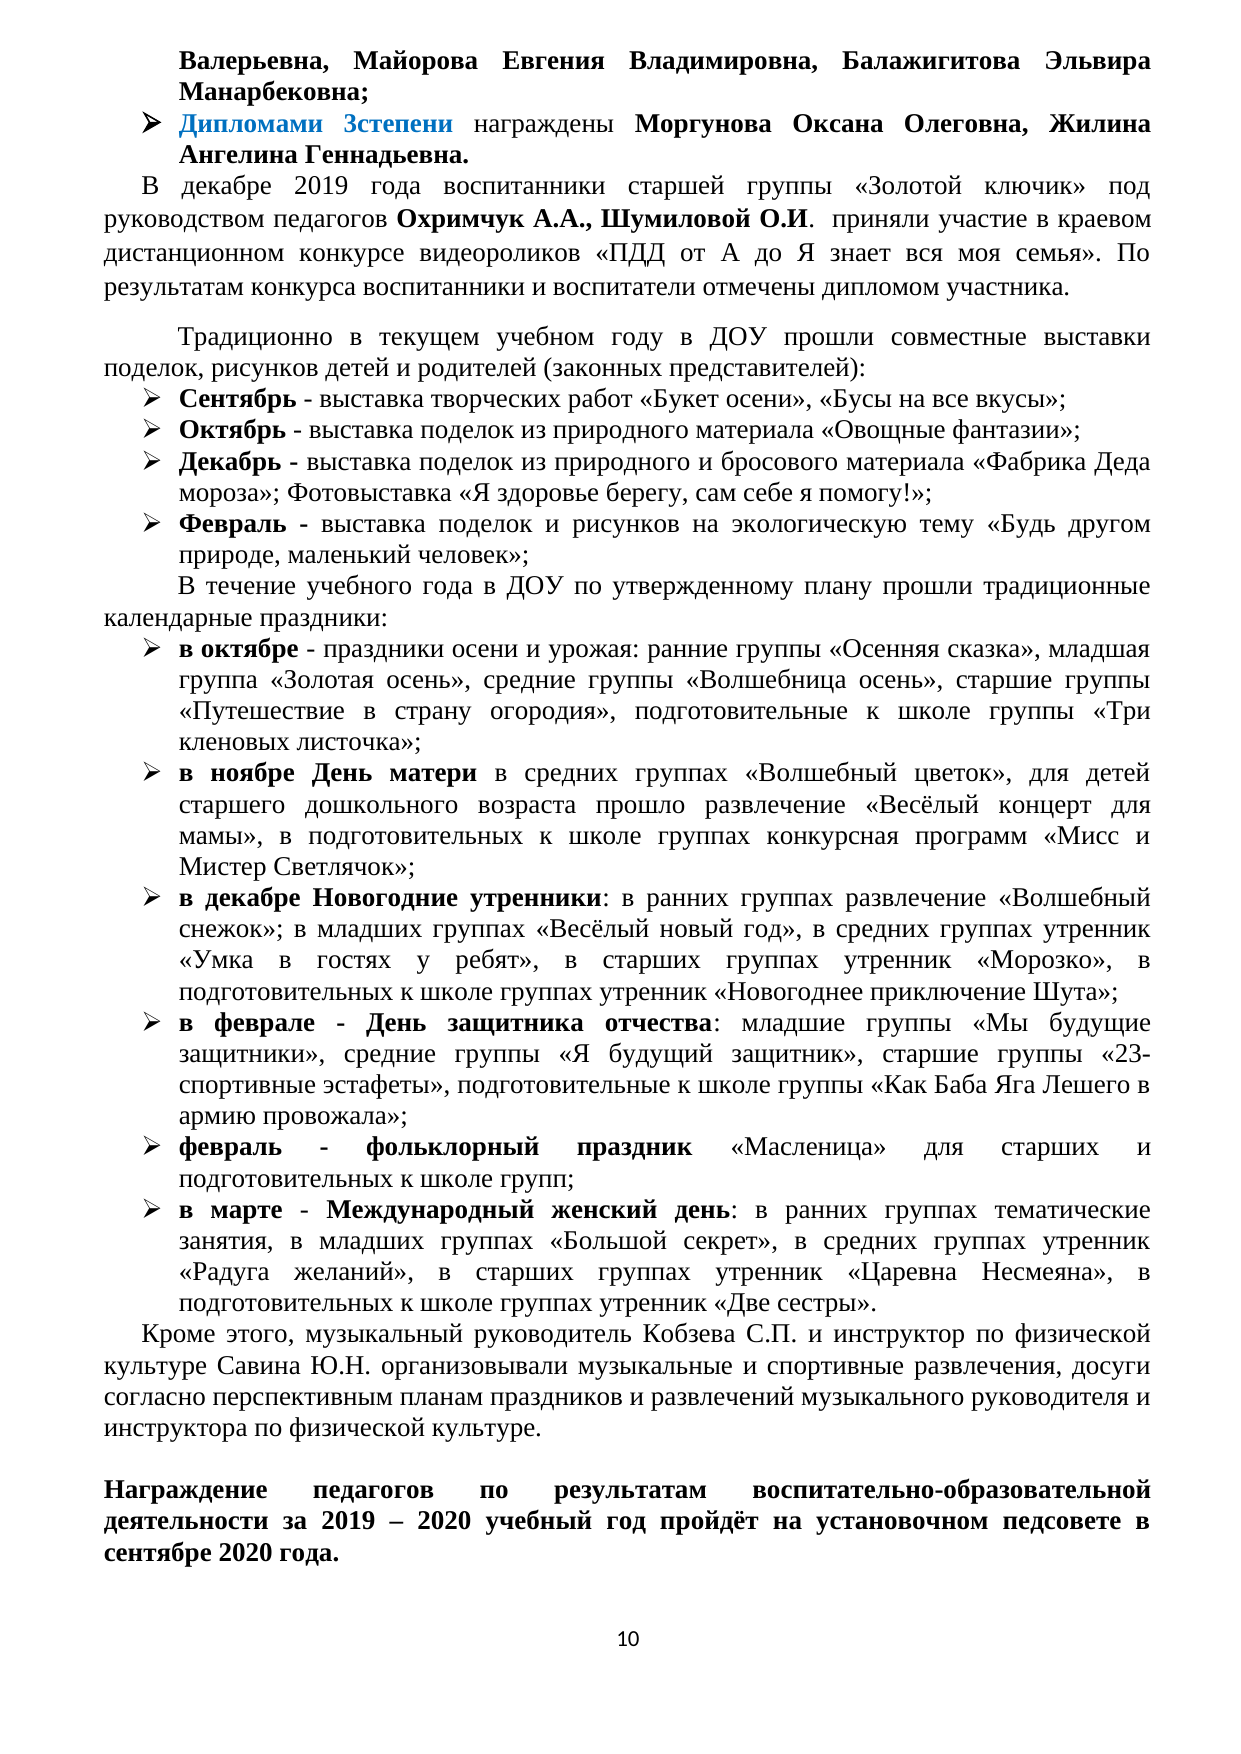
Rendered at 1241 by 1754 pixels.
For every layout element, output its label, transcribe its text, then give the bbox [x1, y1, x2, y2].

list Дипломами 3степени награждены Моргунова Оксана Олеговна, Жилина Ангелина Геннадьевна. [141, 107, 1152, 169]
list в октябре - праздники осени и урожая: ранние группы «Осенняя сказка», младшая группа «Золотая осень», средние группы «Волшебница осень», старшие группы «Путешествие в страну огородия», подготовительные к школе группы «Три кленовых листочка»; [141, 632, 1152, 756]
list Декабрь - выставка поделок из природного и бросового материала «Фабрика Деда мороза»; Фотовыставка «Я здоровье берегу, сам себе я помогу!»; [141, 445, 1152, 507]
list Сентябрь - выставка творческих работ «Букет осени», «Бусы на все вкусы»; [141, 382, 1152, 413]
list февраль - фольклорный праздник «Масленица» для старших и подготовительных к школе групп; [141, 1131, 1152, 1193]
list в марте - Международный женский день: в ранних группах тематические занятия, в младших группах «Большой секрет», в средних группах утренник «Радуга желаний», в старших группах утренник «Царевна Несмеяна», в подготовительных к школе группах утренник «Две сестры». [141, 1193, 1152, 1318]
text В течение учебного года в ДОУ по утвержденному плану прошли традиционные календарные праздники: [103, 569, 1152, 632]
text Кроме этого, музыкальный руководитель Кобзева С.П. и инструктор по физической культуре Савина Ю.Н. организовывали музыкальные и спортивные развлечения, досуги согласно перспективным планам праздников и развлечений музыкального руководителя и инструктора по физической культуре. [103, 1318, 1152, 1442]
list Октябрь - выставка поделок из природного материала «Овощные фантазии»; [141, 413, 1152, 445]
list в ноябре День матери в средних группах «Волшебный цветок», для детей старшего дошкольного возраста прошло развлечение «Весёлый концерт для мамы», в подготовительных к школе группах конкурсная программ «Мисс и Мистер Светлячок»; [141, 756, 1152, 881]
text Награждение педагогов по результатам воспитательно-образовательной деятельности за 2019 – 2020 учебный год пройдёт на установочном педсовете в сентябре 2020 года. [103, 1473, 1152, 1567]
list Февраль - выставка поделок и рисунков на экологическую тему «Будь другом природе, маленький человек»; [141, 507, 1152, 569]
text В декабре 2019 года воспитанники старшей группы «Золотой ключик» под руководством педагогов Охримчук А.А., Шумиловой О.И. приняли участие в краевом дистанционном конкурсе видеороликов «ПДД от А до Я знает вся моя семья». По результатам конкурса воспитанники и воспитатели отмечены дипломом участника. [103, 169, 1152, 301]
text Традиционно в текущем учебном году в ДОУ прошли совместные выставки поделок, рисунков детей и родителей (законных представителей): [103, 320, 1152, 382]
list в феврале - День защитника отчества: младшие группы «Мы будущие защитники», средние группы «Я будущий защитник», старшие группы «23-спортивные эстафеты», подготовительные к школе группы «Как Баба Яга Лешего в армию провожала»; [141, 1006, 1152, 1131]
list в декабре Новогодние утренники: в ранних группах развлечение «Волшебный снежок»; в младших группах «Весёлый новый год», в средних группах утренник «Умка в гостях у ребят», в старших группах утренник «Морозко», в подготовительных к школе группах утренник «Новогоднее приключение Шута»; [141, 881, 1152, 1006]
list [141, 44, 1152, 107]
